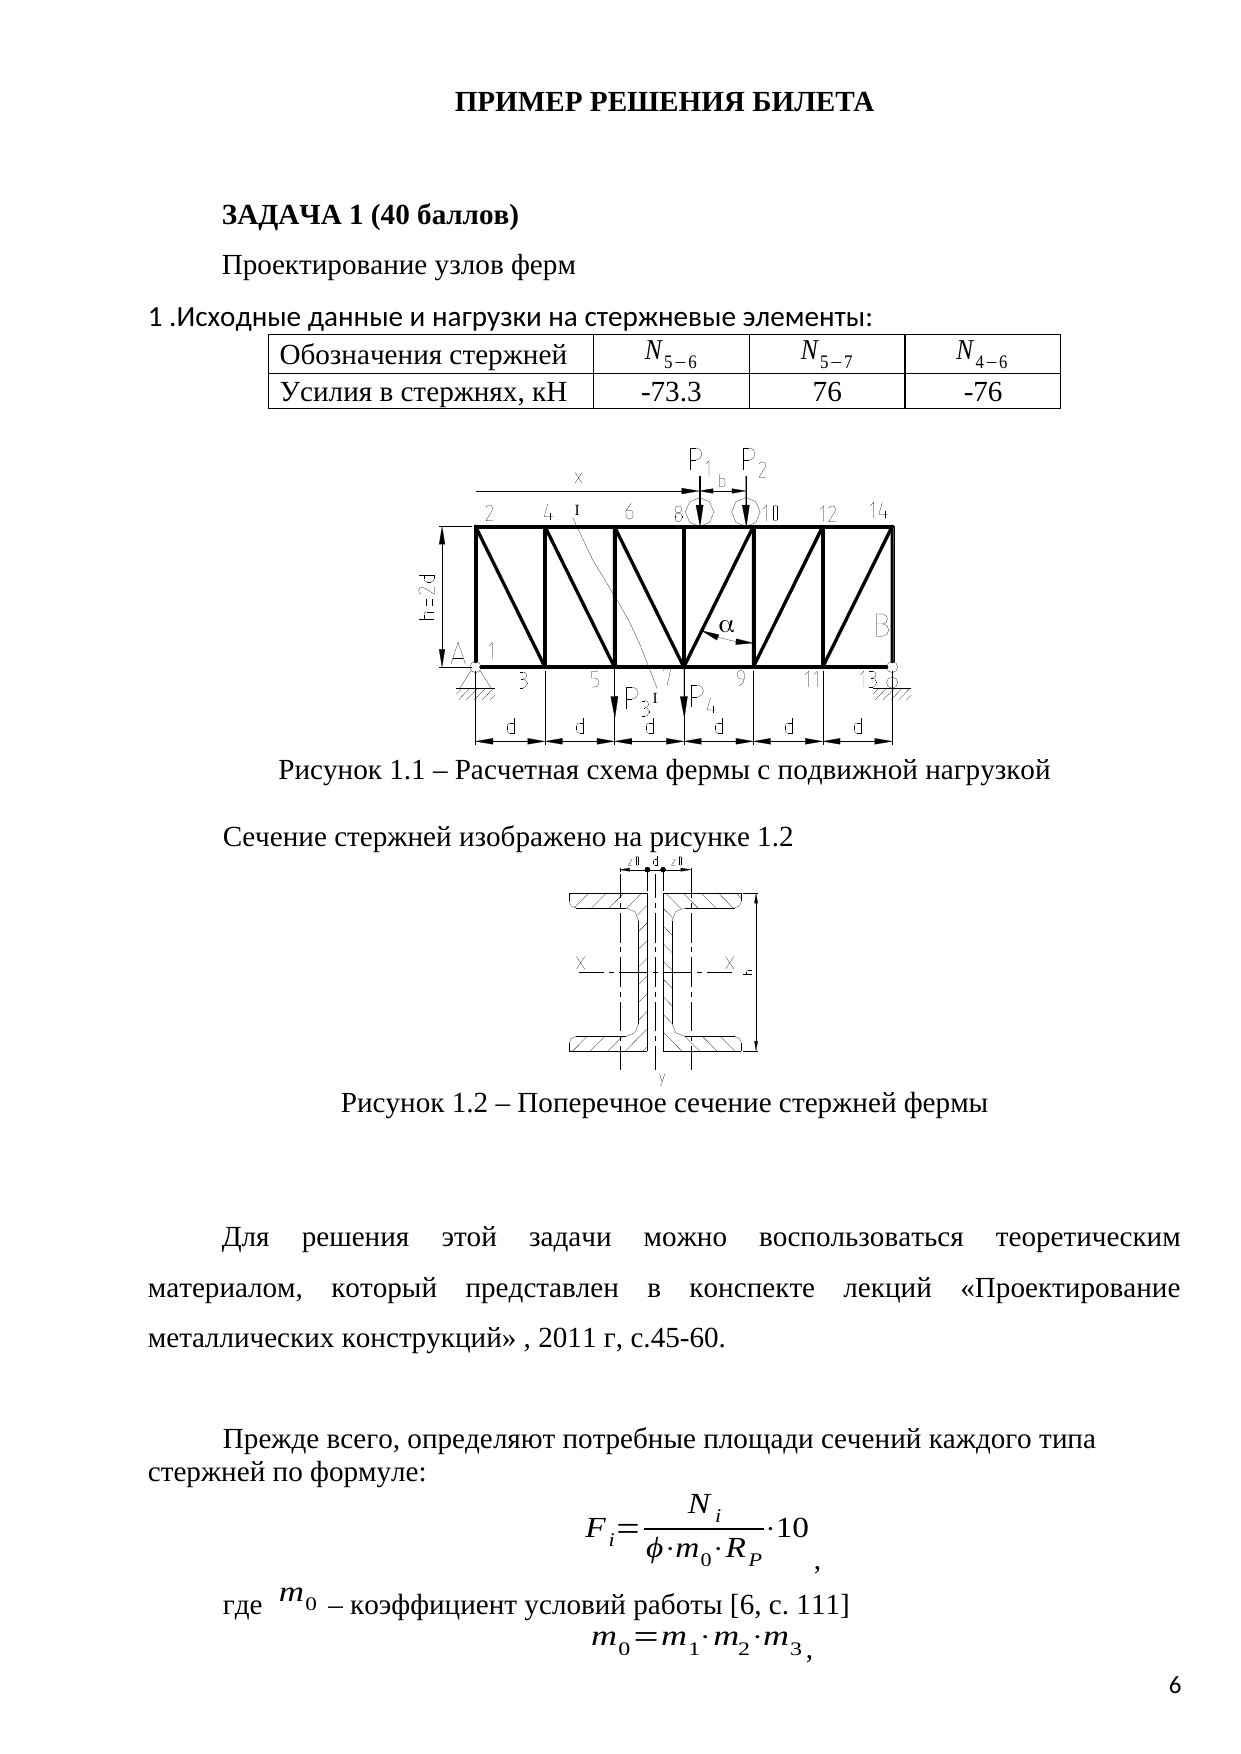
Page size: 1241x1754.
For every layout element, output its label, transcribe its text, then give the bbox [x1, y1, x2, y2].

text 1 .Исходные данные и нагрузки на стержневые элементы: [148, 298, 1181, 333]
table_header [906, 335, 1060, 373]
table_cell -76 [906, 374, 1060, 407]
text Сечение стержней изображено на рисунке 1.2 [148, 819, 1181, 852]
table_header [750, 335, 904, 373]
table_header Обозначения стержней [269, 335, 593, 373]
table_cell -73.3 [594, 374, 749, 407]
table_header [594, 335, 749, 373]
text Прежде всего, определяют потребные площади сечений каждого типа стержней по формуле: [148, 1421, 1181, 1488]
table_cell Усилия в стержнях, кН [269, 374, 593, 407]
text Рисунок 1.1 – Расчетная схема фермы с подвижной нагрузкой [148, 752, 1181, 785]
text , [148, 1621, 1181, 1665]
text ЗАДАЧА 1 (40 баллов) [148, 197, 1181, 231]
text где – коэффициент условий работы [6, с. 111] [148, 1576, 1181, 1621]
table_cell 76 [750, 374, 904, 407]
text Проектирование узлов ферм [148, 247, 1181, 281]
text Рисунок 1.2 – Поперечное сечение стержней фермы [148, 1085, 1181, 1119]
text , [148, 1488, 1181, 1576]
text ПРИМЕР РЕШЕНИЯ БИЛЕТА [148, 84, 1181, 118]
text Для решения этой задачи можно воспользоваться теоретическим материалом, который представлен в конспекте лекций «Проектирование металлических конструкций» , 2011 г, с.45-60. [148, 1219, 1181, 1354]
